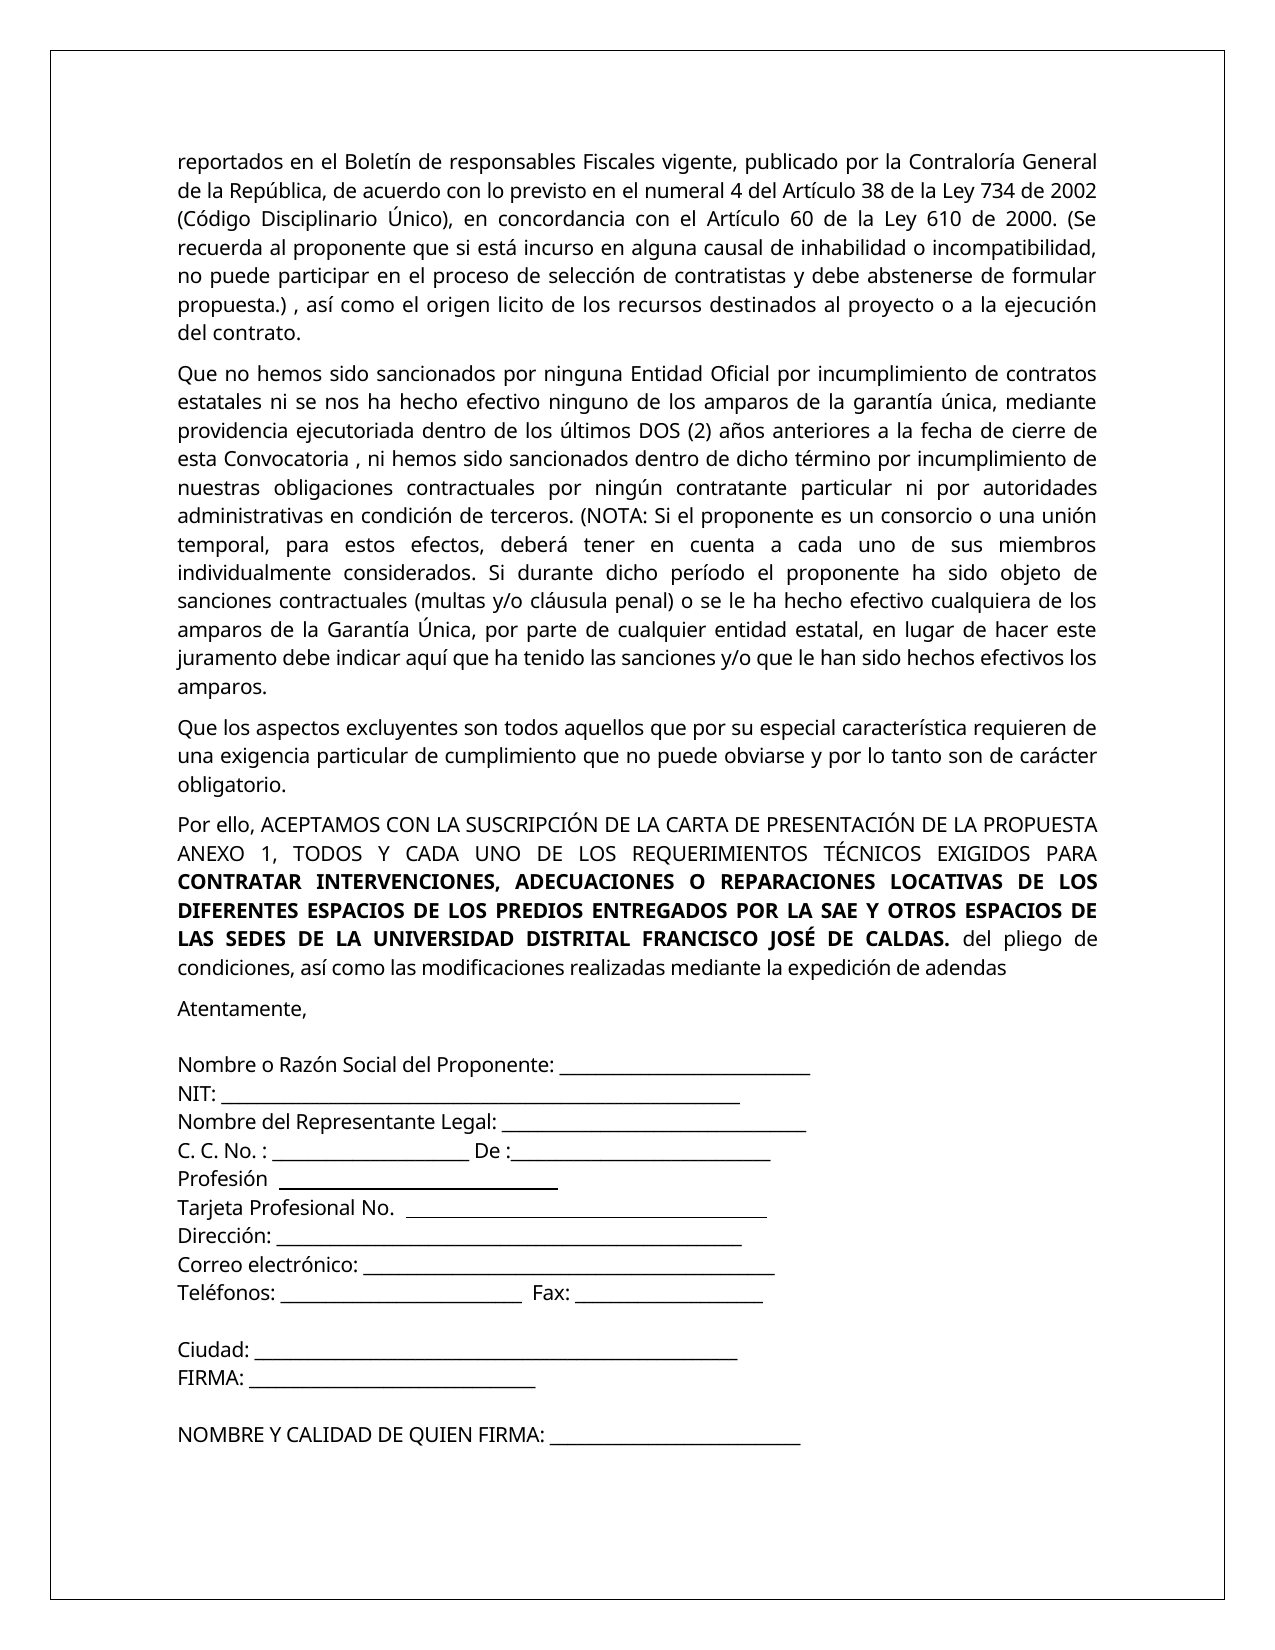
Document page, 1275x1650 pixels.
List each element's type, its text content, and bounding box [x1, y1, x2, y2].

text Profesión [177, 1164, 818, 1193]
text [177, 147, 1098, 347]
text Ciudad: ______________________________________________________ [177, 1335, 1098, 1363]
text Nombre o Razón Social del Proponente: ____________________________ [177, 1051, 1098, 1079]
text NIT: __________________________________________________________ [177, 1079, 1098, 1107]
text Tarjeta Profesional No. [177, 1193, 1098, 1221]
text Que no hemos sido sancionados por ninguna Entidad Oficial por incumplimiento de contratos estatales ni se nos ha hecho efectivo ninguno de los amparos de la garantía única, mediante providencia ejecutoriada dentro de los últimos DOS (2) años anteriores a la fecha de cierre de esta Convocatoria , ni hemos sido sancionados dentro de dicho término por incumplimiento de nuestras obligaciones contractuales por ningún contratante particular ni por autoridades administrativas en condición de terceros. (NOTA: Si el proponente es un consorcio o una unión temporal, para estos efectos, deberá tener en cuenta a cada uno de sus miembros individualmente considerados. Si durante dicho período el proponente ha sido objeto de sanciones contractuales (multas y/o cláusula penal) o se le ha hecho efectivo cualquiera de los amparos de la Garantía Única, por parte de cualquier entidad estatal, en lugar de hacer este juramento debe indicar aquí que ha tenido las sanciones y/o que le han sido hechos efectivos los amparos. [177, 359, 1098, 700]
text C. C. No. : ______________________ De :_____________________________ [177, 1136, 1098, 1164]
text Atentamente, [177, 994, 1098, 1022]
text Dirección: ____________________________________________________ [177, 1221, 1098, 1250]
text NOMBRE Y CALIDAD DE QUIEN FIRMA: ____________________________ [177, 1420, 1098, 1449]
text Por ello, ACEPTAMOS CON LA SUSCRIPCIÓN DE LA CARTA DE PRESENTACIÓN DE LA PROPUESTA ANEXO 1, TODOS Y CADA UNO DE LOS REQUERIMIENTOS TÉCNICOS EXIGIDOS PARA CONTRATAR INTERVENCIONES, ADECUACIONES O REPARACIONES LOCATIVAS DE LOS DIFERENTES ESPACIOS DE LOS PREDIOS ENTREGADOS POR LA SAE Y OTROS ESPACIOS DE LAS SEDES DE LA UNIVERSIDAD DISTRITAL FRANCISCO JOSÉ DE CALDAS. del pliego de condiciones, así como las modificaciones realizadas mediante la expedición de adendas [177, 811, 1098, 981]
text Correo electrónico: ______________________________________________ [177, 1250, 1098, 1278]
text FIRMA: ________________________________ [177, 1363, 1098, 1392]
text Que los aspectos excluyentes son todos aquellos que por su especial característica requieren de una exigencia particular de cumplimiento que no puede obviarse y por lo tanto son de carácter obligatorio. [177, 713, 1098, 798]
text Nombre del Representante Legal: __________________________________ [177, 1107, 1098, 1136]
text Teléfonos: ___________________________ Fax: _____________________ [177, 1278, 1098, 1307]
